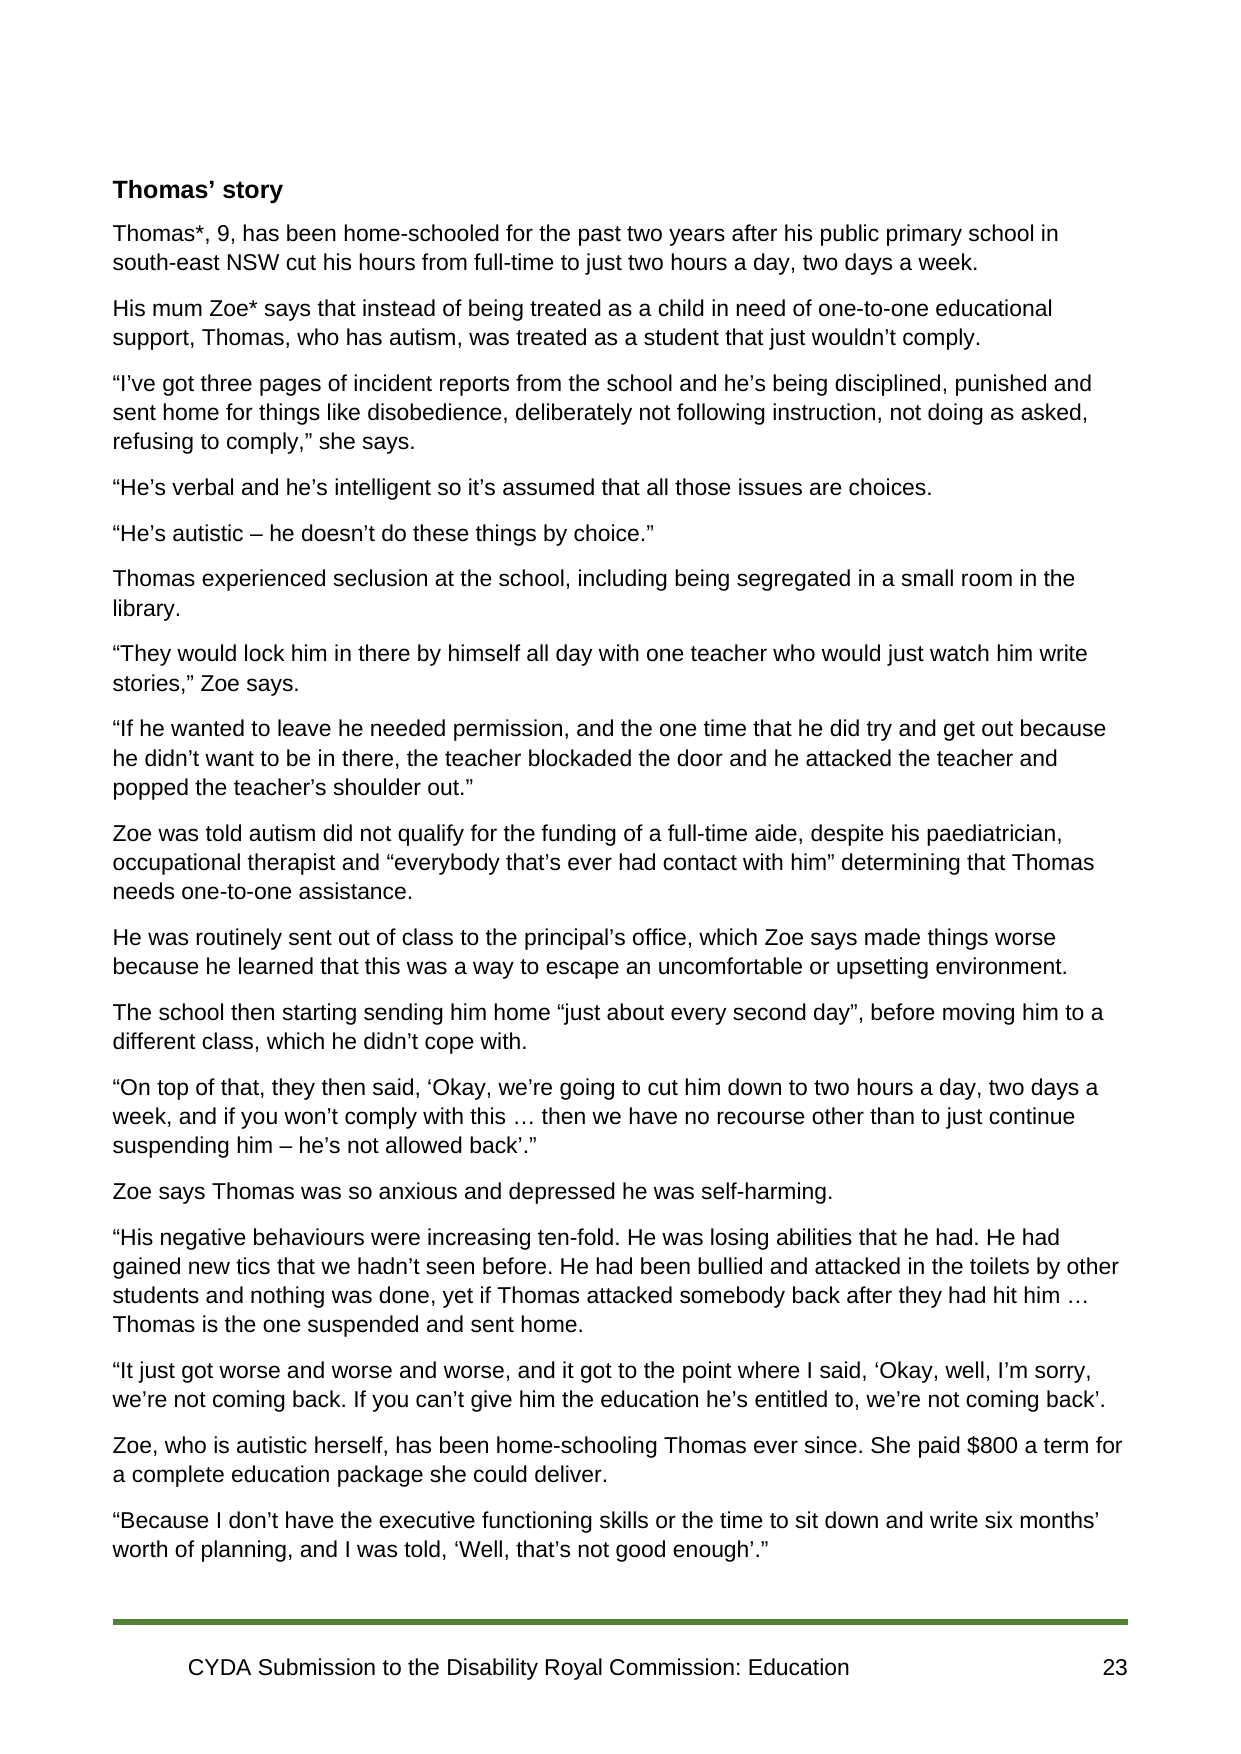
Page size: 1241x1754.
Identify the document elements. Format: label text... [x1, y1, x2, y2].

text The school then starting sending him home “just about every second day”, before moving him to a different class, which he didn’t cope with. [112, 996, 1128, 1054]
text Zoe was told autism did not qualify for the funding of a full-time aide, despite his paediatrician, occupational therapist and “everybody that’s ever had contact with him” determining that Thomas needs one-to-one assistance. [112, 817, 1128, 904]
text “His negative behaviours were increasing ten-fold. He was losing abilities that he had. He had gained new tics that we hadn’t seen before. He had been bullied and attacked in the toilets by other students and nothing was done, yet if Thomas attacked somebody back after they had hit him … Thomas is the one suspended and sent home. [112, 1221, 1128, 1337]
text Zoe says Thomas was so anxious and depressed he was self-harming. [112, 1175, 1128, 1204]
text Zoe, who is autistic herself, has been home-schooling Thomas ever since. She paid $800 a term for a complete education package she could deliver. [112, 1429, 1128, 1487]
text Thomas experienced seclusion at the school, including being segregated in a small room in the library. [112, 562, 1128, 621]
text “On top of that, they then said, ‘Okay, we’re going to cut him down to two hours a day, two days a week, and if you won’t comply with this … then we have no recourse other than to just continue suspending him – he’s not allowed back’.” [112, 1071, 1128, 1158]
text “They would lock him in there by himself all day with one teacher who would just watch him write stories,” Zoe says. [112, 637, 1128, 696]
text “Because I don’t have the executive functioning skills or the time to sit down and write six months’ worth of planning, and I was told, ‘Well, that’s not good enough’.” [112, 1504, 1128, 1562]
text His mum Zoe* says that instead of being treated as a child in need of one-to-one educational support, Thomas, who has autism, was treated as a student that just wouldn’t comply. [112, 292, 1128, 350]
text Thomas*, 9, has been home-schooled for the past two years after his public primary school in south-east NSW cut his hours from full-time to just two hours a day, two days a week. [112, 217, 1128, 275]
text “He’s autistic – he doesn’t do these things by choice.” [112, 517, 1128, 546]
text “He’s verbal and he’s intelligent so it’s assumed that all those issues are choices. [112, 471, 1128, 500]
text “If he wanted to leave he needed permission, and the one time that he did try and get out because he didn’t want to be in there, the teacher blockaded the door and he attacked the teacher and popped the teacher’s shoulder out.” [112, 712, 1128, 800]
text He was routinely sent out of class to the principal’s office, which Zoe says made things worse because he learned that this was a way to escape an uncomfortable or upsetting environment. [112, 921, 1128, 979]
text “It just got worse and worse and worse, and it got to the point where I said, ‘Okay, well, I’m sorry, we’re not coming back. If you can’t give him the education he’s entitled to, we’re not coming back’. [112, 1354, 1128, 1412]
text “I’ve got three pages of incident reports from the school and he’s being disciplined, punished and sent home for things like disobedience, deliberately not following instruction, not doing as asked, refusing to comply,” she says. [112, 367, 1128, 454]
subtitle Thomas’ story [112, 175, 1128, 204]
